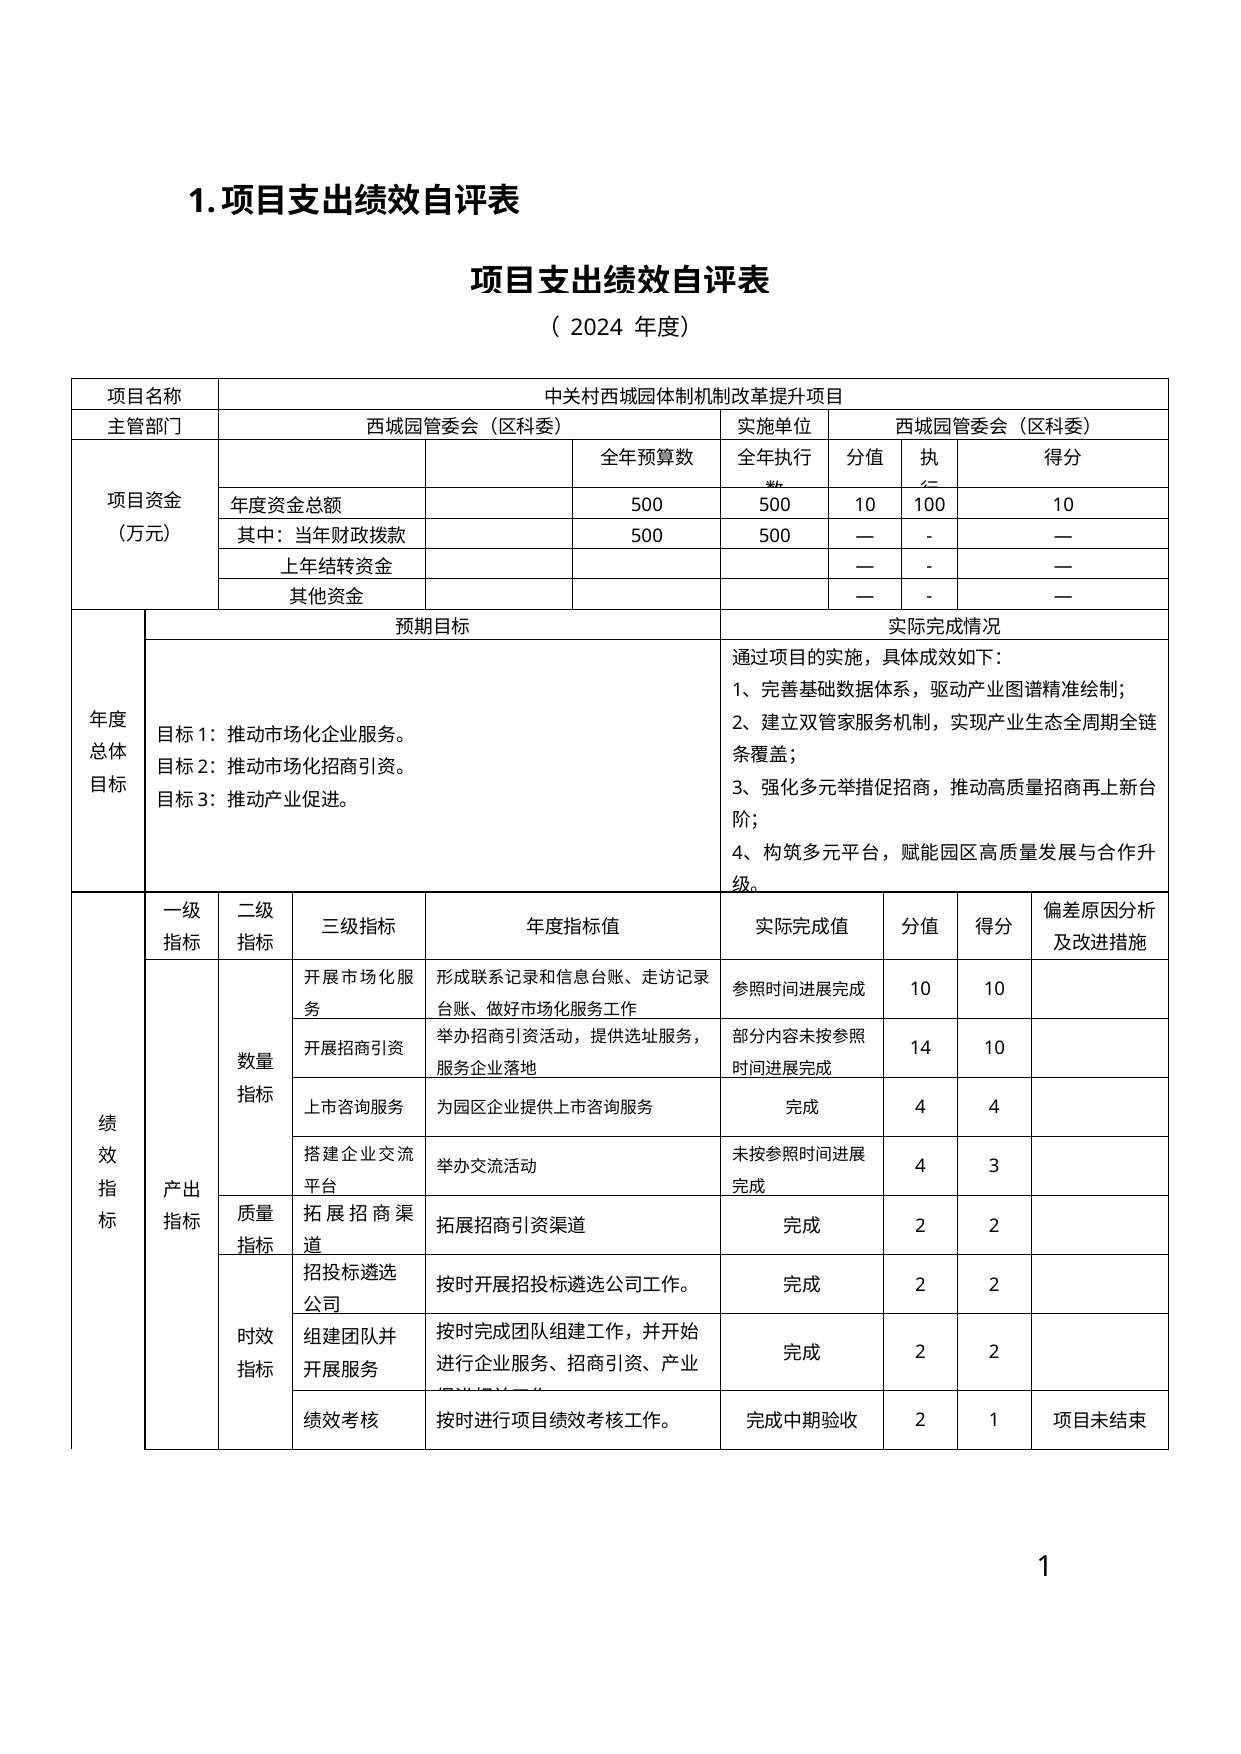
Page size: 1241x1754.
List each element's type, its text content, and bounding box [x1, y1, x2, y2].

table_cell 执行率 [902, 440, 957, 487]
table_cell [1032, 1314, 1168, 1389]
table_cell [426, 488, 572, 517]
table_cell 时效指标 [219, 1255, 292, 1449]
table_cell 3 [958, 1137, 1031, 1195]
table_cell 按时进行项目绩效考核工作。 [426, 1391, 720, 1449]
table_cell （ 2024 年度） [71, 293, 1169, 378]
table_cell 2 [884, 1314, 957, 1389]
table_cell 实施单位 [721, 410, 828, 439]
table_cell 1 [958, 1391, 1031, 1449]
table_cell [426, 440, 572, 487]
table_cell 10 [958, 488, 1168, 517]
table_cell 中关村西城园体制机制改革提升项目 [219, 379, 1168, 408]
table_cell 完成 [721, 1255, 883, 1313]
table_cell 实际完成值 [721, 893, 883, 958]
table_cell 开展招商引资 [293, 1019, 425, 1077]
table_cell 绩 效 指 标 [72, 893, 144, 1449]
table_cell 分值 [829, 440, 901, 487]
table_cell - [902, 579, 957, 608]
table_cell 完成 [721, 1314, 883, 1389]
table_cell 2 [958, 1314, 1031, 1389]
table_cell - [902, 549, 957, 578]
table_cell 全年执行数 [721, 440, 828, 487]
table_cell 产出指标 [146, 960, 218, 1449]
table_cell [721, 579, 828, 608]
table_cell — [829, 549, 901, 578]
table_cell — [958, 519, 1168, 548]
table_cell 500 [573, 488, 720, 517]
table_cell 2 [884, 1255, 957, 1313]
table_cell 西城园管委会（区科委） [219, 410, 720, 439]
table_cell 年度指标值 [426, 893, 720, 958]
table_cell 500 [721, 519, 828, 548]
table_cell 10 [958, 960, 1031, 1017]
table_cell 项目资金 （万元） [72, 440, 218, 608]
table_cell 4 [884, 1137, 957, 1195]
table_cell 10 [829, 488, 901, 517]
table_cell 未按参照时间进展完成 [721, 1137, 883, 1195]
table_cell 为园区企业提供上市咨询服务 [426, 1078, 720, 1136]
table_cell 得分 [958, 440, 1168, 487]
table_cell 组建团队并开展服务 [293, 1314, 425, 1389]
table_cell 参照时间进展完成 [721, 960, 883, 1017]
table_cell 主管部门 [72, 410, 218, 439]
table_cell 拓展招商渠道 [293, 1196, 425, 1254]
table_cell 500 [573, 519, 720, 548]
table_cell 举办招商引资活动，提供选址服务，服务企业落地 [426, 1019, 720, 1077]
table_cell 目标1：推动市场化企业服务。 目标2：推动市场化招商引资。 目标3：推动产业促进。 [146, 640, 720, 891]
table_cell 4 [884, 1078, 957, 1136]
table_cell [1032, 1078, 1168, 1136]
table_cell [721, 549, 828, 578]
table_cell 西城园管委会（区科委） [829, 410, 1168, 439]
table_cell 年度资金总额 [219, 488, 425, 517]
table_cell 开展市场化服务 [293, 960, 425, 1017]
table_cell [1032, 960, 1168, 1017]
table_cell 10 [884, 960, 957, 1017]
table_cell 按时开展招投标遴选公司工作。 [426, 1255, 720, 1313]
table_cell 通过项目的实施，具体成效如下： 1、完善基础数据体系，驱动产业图谱精准绘制； 2、建立双管家服务机制，实现产业生态全周期全链条覆盖； 3、强化多元举措促招商，推动高质量招商再上新台阶； 4、构筑多元平台，赋能园区高质量发展与合作升级。 一是搭建“外脑”支撑平台，提供智力支撑。 [721, 640, 1168, 891]
table_cell 质量指标 [219, 1196, 292, 1254]
table_cell 完成中期验收 [721, 1391, 883, 1449]
table_cell [426, 519, 572, 548]
table_header 项目支出绩效自评表 [71, 247, 1169, 293]
table_cell — [829, 519, 901, 548]
table_cell 三级指标 [293, 893, 425, 958]
table_cell 全年预算数 [573, 440, 720, 487]
table_cell [1032, 1137, 1168, 1195]
table_cell 绩效考核 [293, 1391, 425, 1449]
table_cell [1032, 1255, 1168, 1313]
table_cell 按时完成团队组建工作，并开始进行企业服务、招商引资、产业促进相关工作。 [426, 1314, 720, 1389]
table_cell 拓展招商引资渠道 [426, 1196, 720, 1254]
table_cell 500 [721, 488, 828, 517]
table_cell 举办交流活动 [426, 1137, 720, 1195]
table_cell 部分内容未按参照时间进展完成 [721, 1019, 883, 1077]
table_cell 上年结转资金 [219, 549, 425, 578]
table_cell 项目未结束 [1032, 1391, 1168, 1449]
table_cell [426, 549, 572, 578]
table_cell 2 [958, 1196, 1031, 1254]
table_cell [573, 579, 720, 608]
table_cell [573, 549, 720, 578]
table_cell 形成联系记录和信息台账、走访记录台账、做好市场化服务工作 [426, 960, 720, 1017]
table_cell 上市咨询服务 [293, 1078, 425, 1136]
table_cell 2 [958, 1255, 1031, 1313]
table_cell 年度总体目标 [72, 610, 144, 891]
table_cell — [829, 579, 901, 608]
table_cell 分值 [884, 893, 957, 958]
table_cell [1032, 1196, 1168, 1254]
table_cell 预期目标 [146, 610, 720, 639]
table_cell 一级指标 [146, 893, 218, 958]
table_cell [426, 579, 572, 608]
table_cell 数量指标 [219, 960, 292, 1195]
table_cell — [958, 579, 1168, 608]
table_cell 项目名称 [72, 379, 218, 408]
table_cell 实际完成情况 [721, 610, 1168, 639]
table_cell 偏差原因分析及改进措施 [1032, 893, 1168, 958]
table_cell 招投标遴选公司 [293, 1255, 425, 1313]
table_cell 100% [902, 488, 957, 517]
table_cell - [902, 519, 957, 548]
table_cell 其他资金 [219, 579, 425, 608]
table_cell 其中：当年财政拨款 [219, 519, 425, 548]
table_cell 2 [884, 1391, 957, 1449]
table_cell 2 [884, 1196, 957, 1254]
text 1. 项目支出绩效自评表 [187, 165, 1053, 230]
table_cell 10 [958, 1019, 1031, 1077]
table_cell 4 [958, 1078, 1031, 1136]
table_cell 完成 [721, 1078, 883, 1136]
table_cell 二级指标 [219, 893, 292, 958]
table_cell 搭建企业交流平台 [293, 1137, 425, 1195]
table_cell 完成 [721, 1196, 883, 1254]
table_cell [219, 440, 425, 487]
table_cell [1032, 1019, 1168, 1077]
table_cell 14 [884, 1019, 957, 1077]
table_cell 得分 [958, 893, 1031, 958]
table_cell — [958, 549, 1168, 578]
